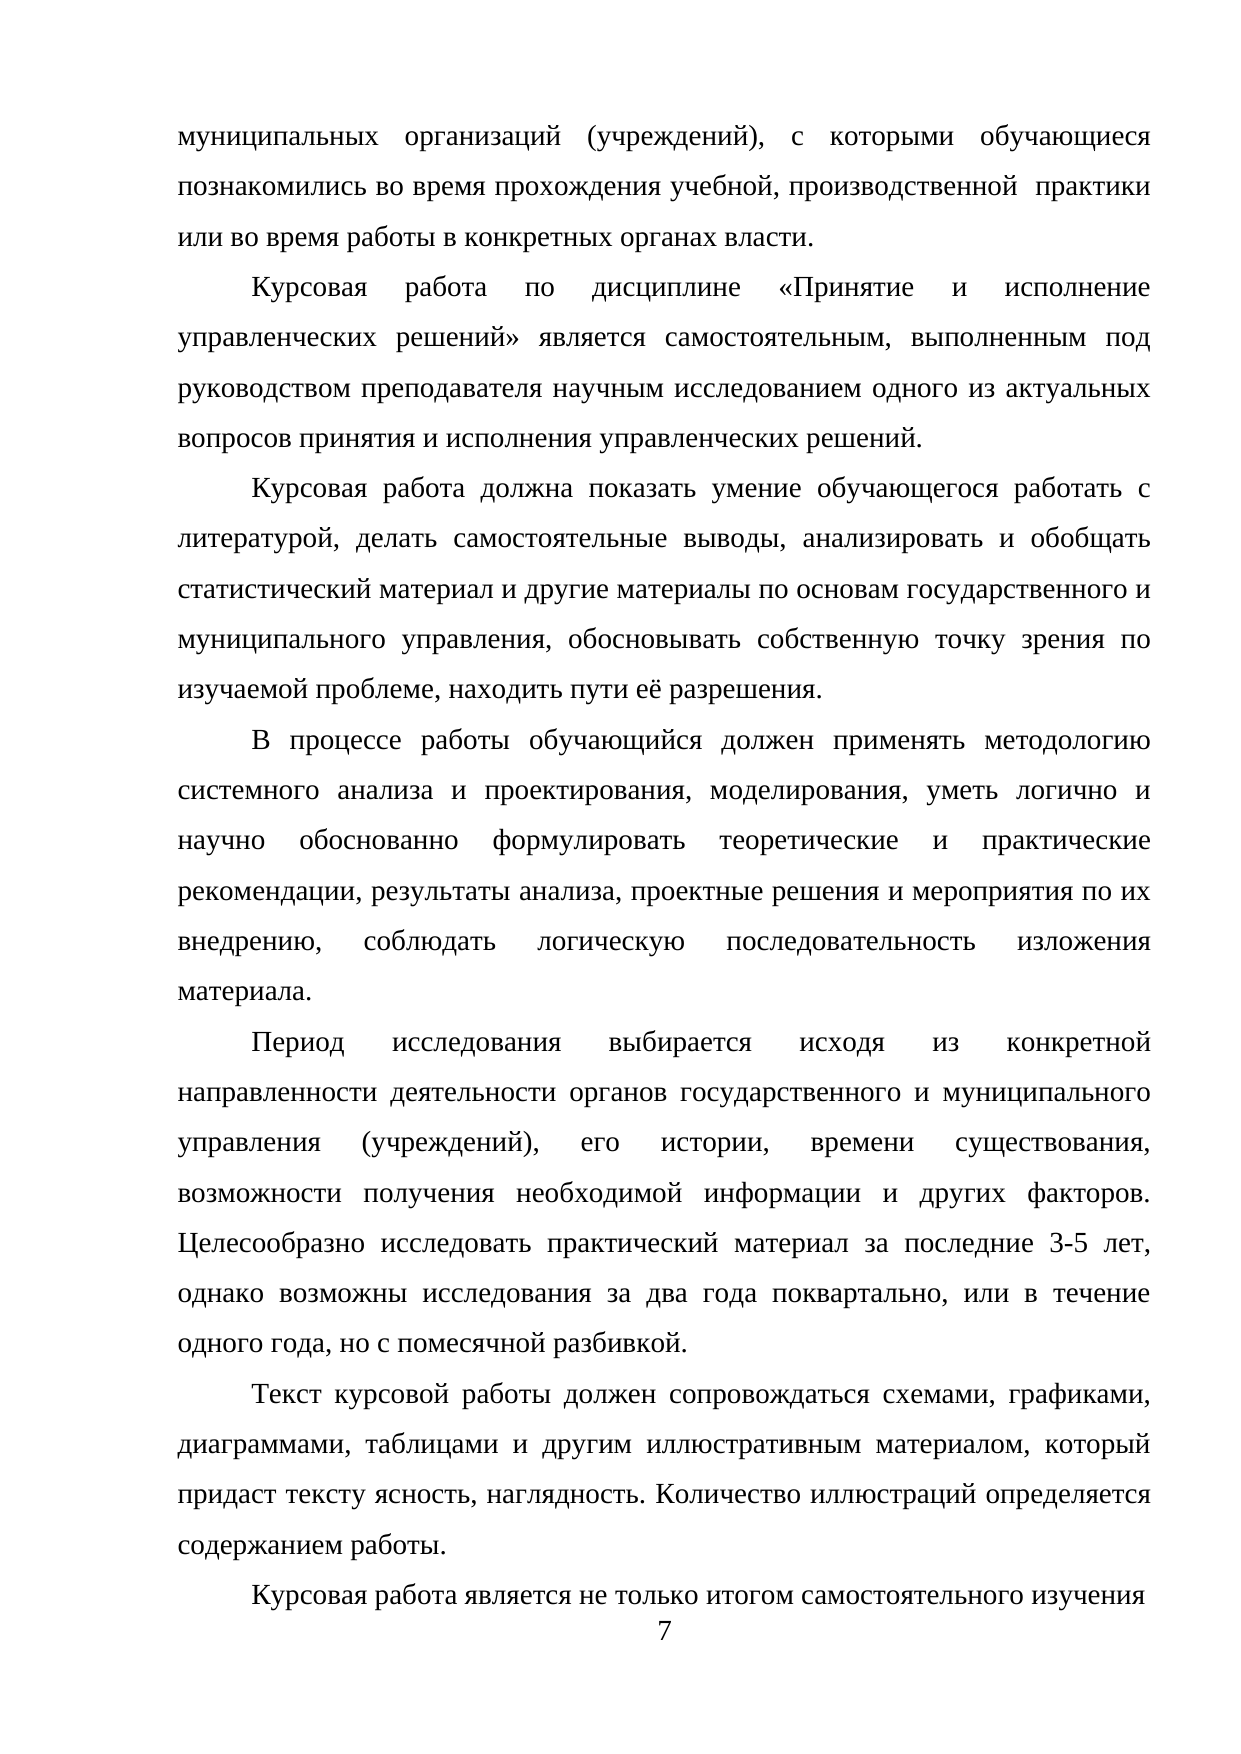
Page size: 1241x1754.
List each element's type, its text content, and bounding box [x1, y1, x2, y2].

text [177, 118, 1152, 252]
text Курсовая работа является не только итогом самостоятельного изучения [177, 1577, 1152, 1611]
text Курсовая работа должна показать умение обучающегося работать с литературой, делать самостоятельные выводы, анализировать и обобщать статистический материал и другие материалы по основам государственного и муниципального управления, обосновывать собственную точку зрения по изучаемой проблеме, находить пути её разрешения. [177, 470, 1152, 705]
text Текст курсовой работы должен сопровождаться схемами, графиками, диаграммами, таблицами и другим иллюстративным материалом, который придаст тексту ясность, наглядность. Количество иллюстраций определяется содержанием работы. [177, 1376, 1152, 1560]
text Период исследования выбирается исходя из конкретной направленности деятельности органов государственного и муниципального управления (учреждений), его истории, времени существования, возможности получения необходимой информации и других факторов. Целесообразно исследовать практический материал за последние 3-5 лет, однако возможны исследования за два года поквартально, или в течение одного года, но с помесячной разбивкой. [177, 1024, 1152, 1359]
text Курсовая работа по дисциплине «Принятие и исполнение управленческих решений» является самостоятельным, выполненным под руководством преподавателя научным исследованием одного из актуальных вопросов принятия и исполнения управленческих решений. [177, 269, 1152, 453]
text В процессе работы обучающийся должен применять методологию системного анализа и проектирования, моделирования, уметь логично и научно обоснованно формулировать теоретические и практические рекомендации, результаты анализа, проектные решения и мероприятия по их внедрению, соблюдать логическую последовательность изложения материала. [177, 722, 1152, 1007]
